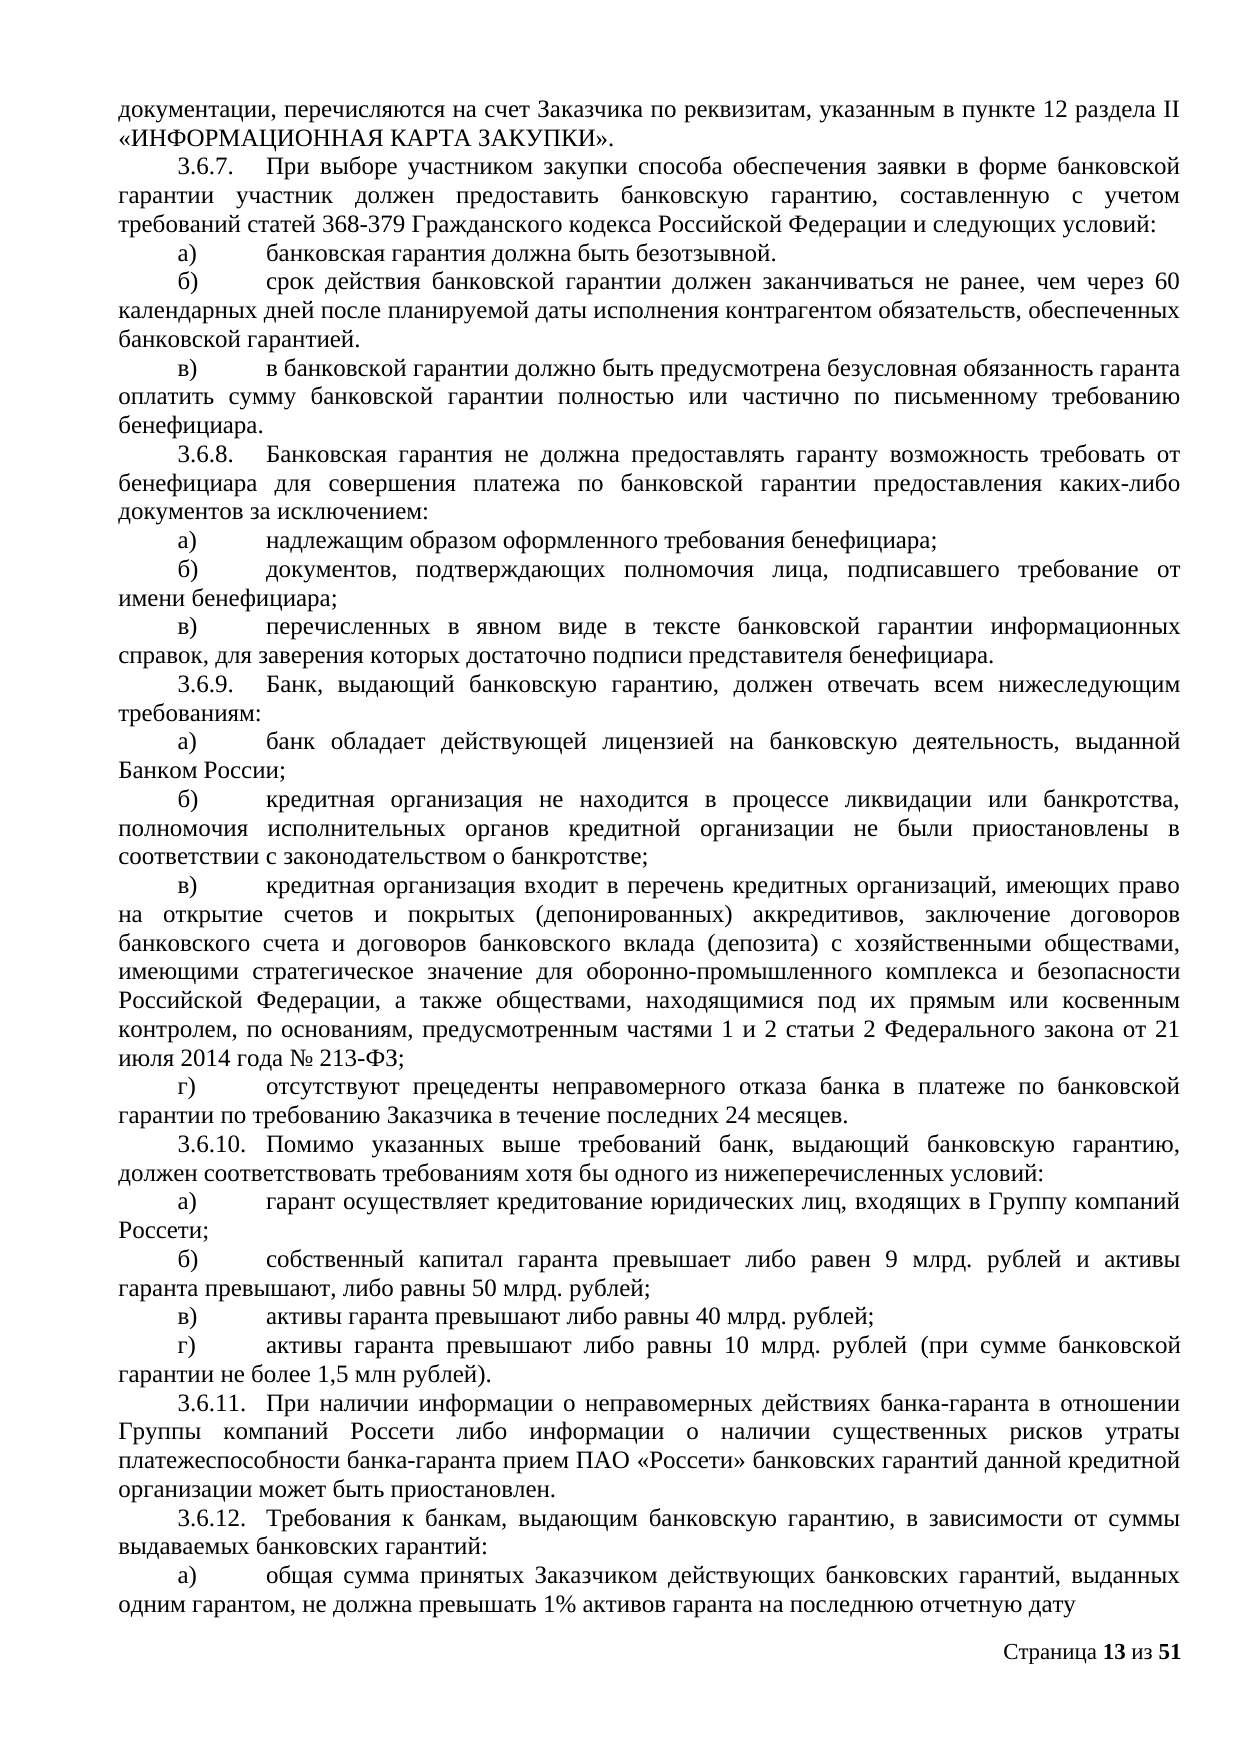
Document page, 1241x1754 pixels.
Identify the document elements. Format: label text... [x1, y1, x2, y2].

subtitle Банк, выдающий банковскую гарантию, должен отвечать всем нижеследующим требованиям: [118, 669, 1181, 726]
list в банковской гарантии должно быть предусмотрена безусловная обязанность гаранта оплатить сумму банковской гарантии полностью или частично по письменному требованию бенефициара. [118, 353, 1181, 439]
list кредитная организация не находится в процессе ликвидации или банкротства, полномочия исполнительных органов кредитной организации не были приостановлены в соответствии с законодательством о банкротстве; [118, 784, 1181, 870]
list активы гаранта превышают либо равны 10 млрд. рублей (при сумме банковской гарантии не более 1,5 млн рублей). [118, 1330, 1181, 1388]
subtitle При наличии информации о неправомерных действиях банка-гаранта в отношении Группы компаний Россети либо информации о наличии существенных рисков утраты платежеспособности банка-гаранта прием ПАО «Россети» банковских гарантий данной кредитной организации может быть приостановлен. [118, 1388, 1181, 1503]
subtitle Требования к банкам, выдающим банковскую гарантию, в зависимости от суммы выдаваемых банковских гарантий: [118, 1503, 1181, 1560]
list перечисленных в явном виде в тексте банковской гарантии информационных справок, для заверения которых достаточно подписи представителя бенефициара. [118, 611, 1181, 669]
list гарант осуществляет кредитование юридических лиц, входящих в Группу компаний Россети; [118, 1186, 1181, 1244]
list кредитная организация входит в перечень кредитных организаций, имеющих право на открытие счетов и покрытых (депонированных) аккредитивов, заключение договоров банковского счета и договоров банковского вклада (депозита) с хозяйственными обществами, имеющими стратегическое значение для оборонно-промышленного комплекса и безопасности Российской Федерации, а также обществами, находящимися под их прямым или косвенным контролем, по основаниям, предусмотренным частями 1 и 2 статьи 2 Федерального закона от 21 июля 2014 года № 213-ФЗ; [118, 870, 1181, 1071]
list отсутствуют прецеденты неправомерного отказа банка в платеже по банковской гарантии по требованию Заказчика в течение последних 24 месяцев. [118, 1071, 1181, 1129]
list общая сумма принятых Заказчиком действующих банковских гарантий, выданных одним гарантом, не должна превышать 1% активов гаранта на последнюю отчетную дату [118, 1560, 1181, 1618]
list надлежащим образом оформленного требования бенефициара; [118, 525, 1181, 554]
list срок действия банковской гарантии должен заканчиваться не ранее, чем через 60 календарных дней после планируемой даты исполнения контрагентом обязательств, обеспеченных банковской гарантией. [118, 266, 1181, 353]
subtitle Банковская гарантия не должна предоставлять гаранту возможность требовать от бенефициара для совершения платежа по банковской гарантии предоставления каких-либо документов за исключением: [118, 439, 1181, 525]
list банк обладает действующей лицензией на банковскую деятельность, выданной Банком России; [118, 726, 1181, 784]
subtitle При выборе участником закупки способа обеспечения заявки в форме банковской гарантии участник должен предоставить банковскую гарантию, составленную с учетом требований статей 368-379 Гражданского кодекса Российской Федерации и следующих условий: [118, 151, 1181, 238]
list банковская гарантия должна быть безотзывной. [118, 238, 1181, 266]
list активы гаранта превышают либо равны 40 млрд. рублей; [118, 1301, 1181, 1330]
list собственный капитал гаранта превышает либо равен 9 млрд. рублей и активы гаранта превышают, либо равны 50 млрд. рублей; [118, 1244, 1181, 1301]
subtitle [118, 94, 1181, 151]
subtitle Помимо указанных выше требований банк, выдающий банковскую гарантию, должен соответствовать требованиям хотя бы одного из нижеперечисленных условий: [118, 1129, 1181, 1186]
list документов, подтверждающих полномочия лица, подписавшего требование от имени бенефициара; [118, 554, 1181, 611]
